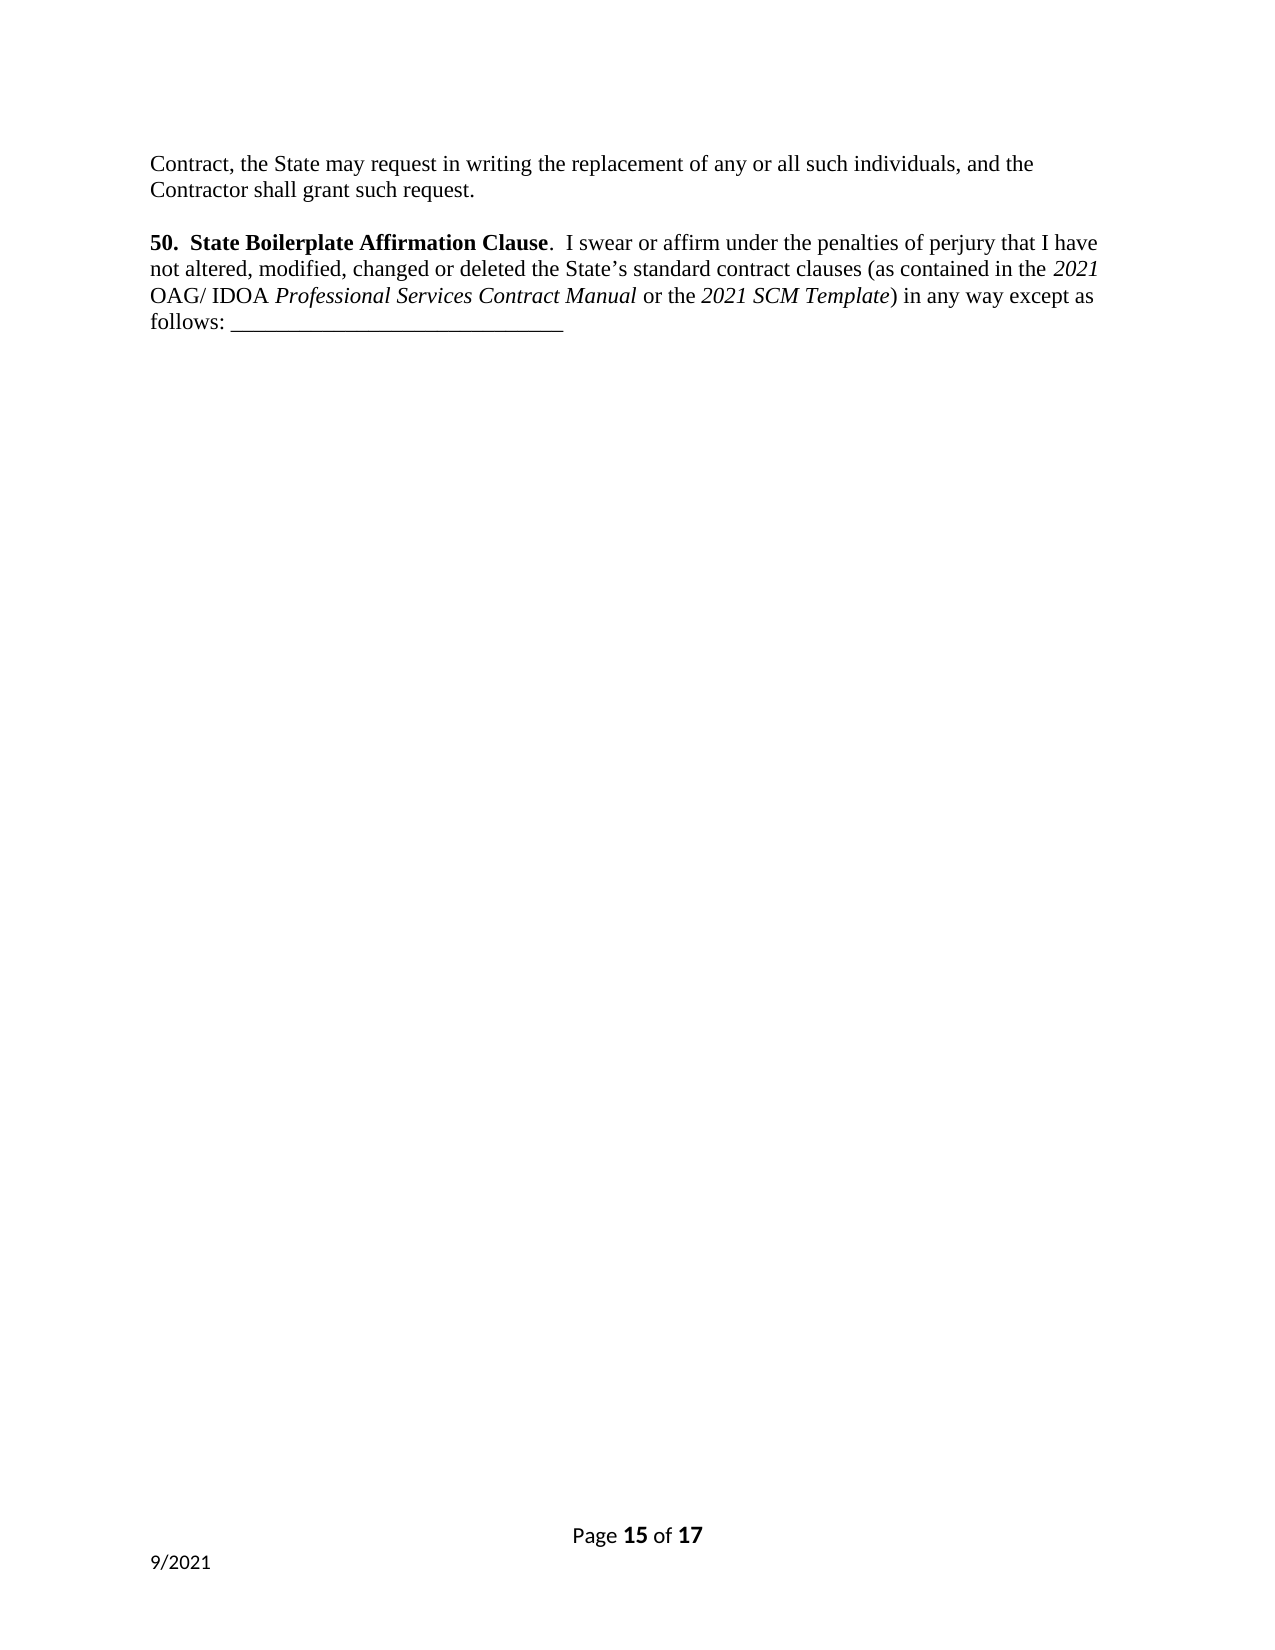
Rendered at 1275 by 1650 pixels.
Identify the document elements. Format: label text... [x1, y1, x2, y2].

text 50. State Boilerplate Affirmation Clause. I swear or affirm under the penalties of perjury that I have not altered, modified, changed or deleted the State’s standard contract clauses (as contained in the 2021 OAG/ IDOA Professional Services Contract Manual or the 2021 SCM Template) in any way except as follows: _____________________________ [150, 229, 1125, 334]
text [150, 150, 1125, 203]
